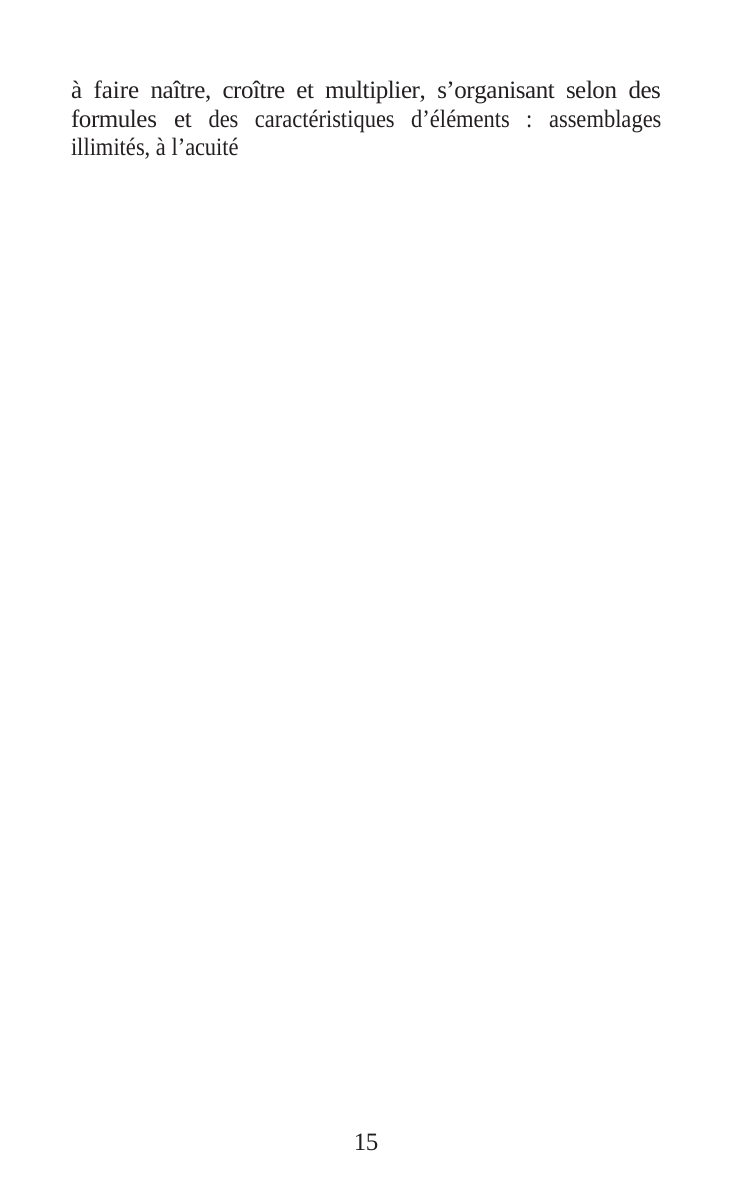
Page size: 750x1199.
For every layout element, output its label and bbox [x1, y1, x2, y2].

text [71, 75, 662, 161]
